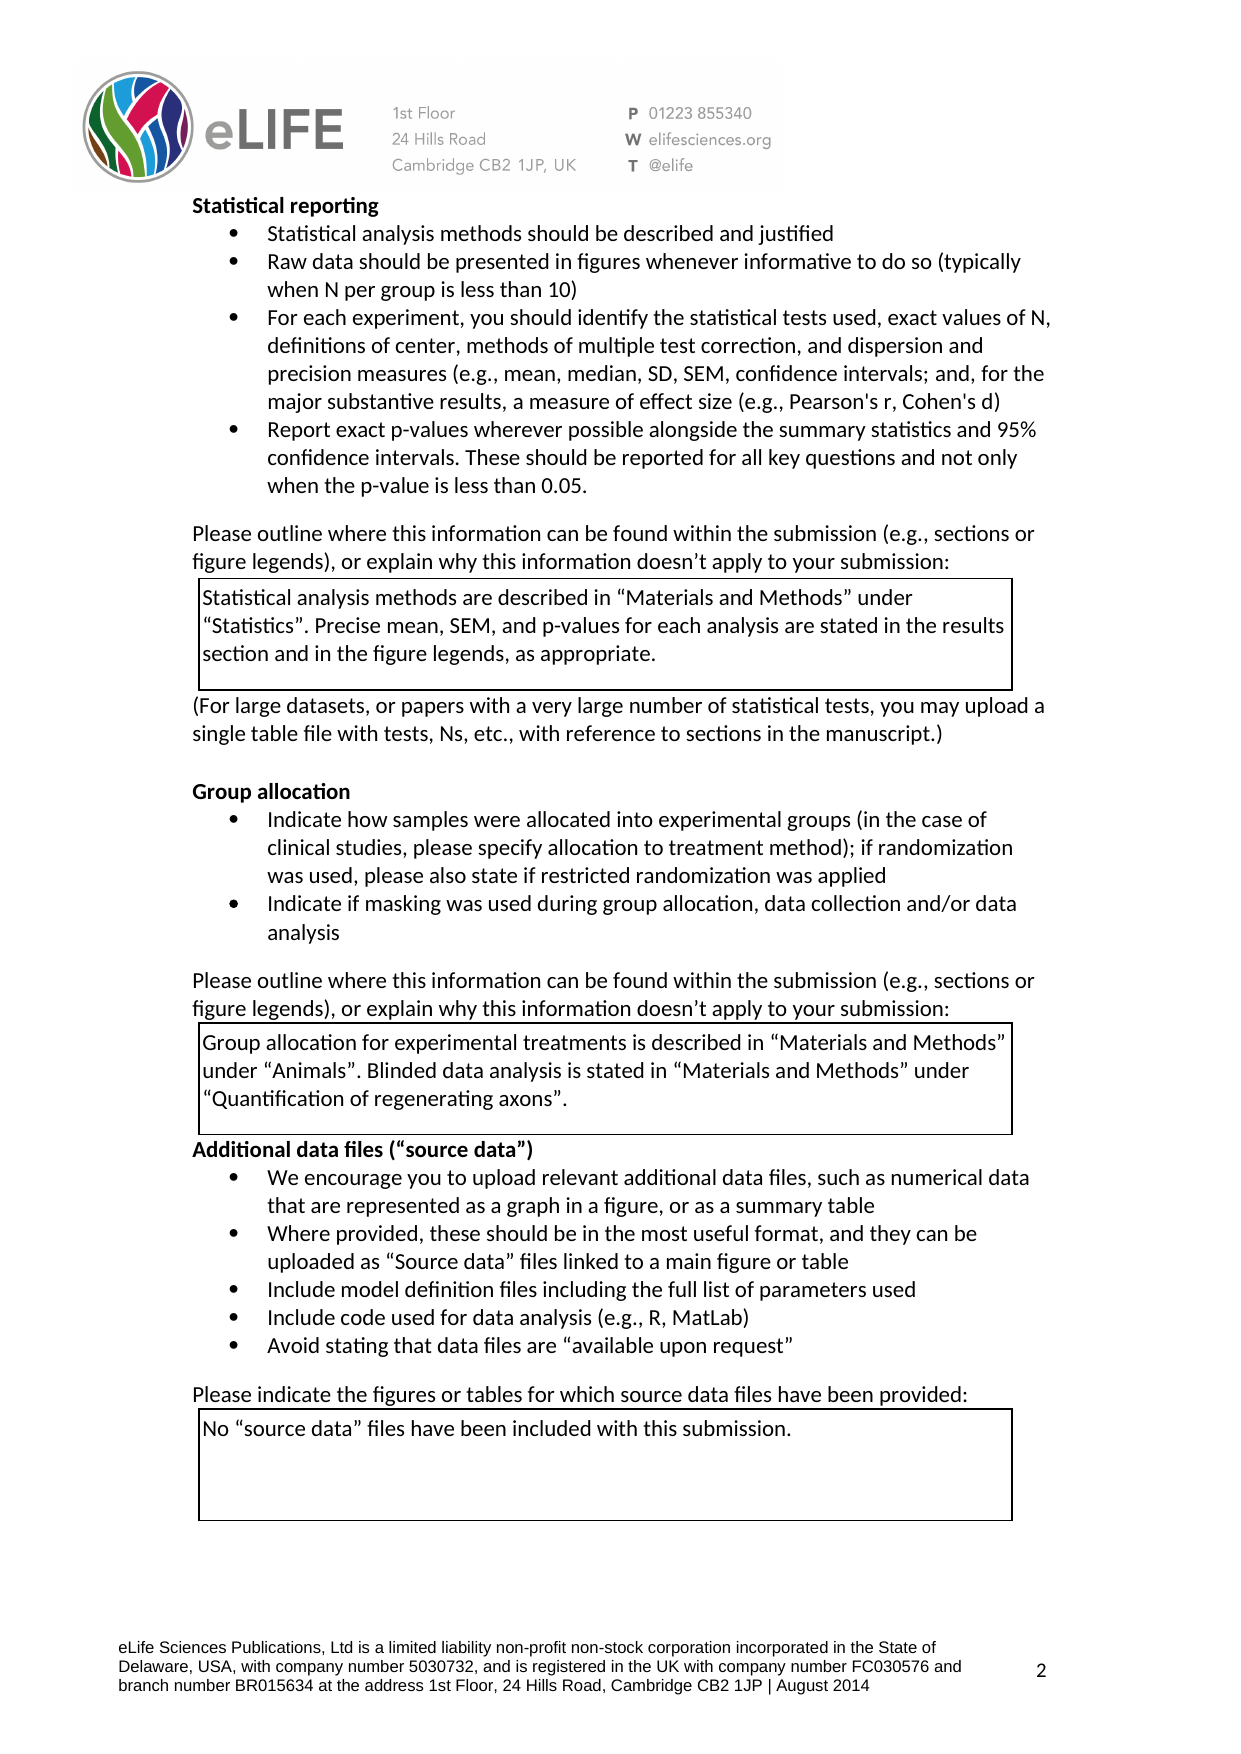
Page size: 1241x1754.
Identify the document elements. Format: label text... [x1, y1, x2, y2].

list Report exact p-values wherever possible alongside the summary statistics and 95% confidence intervals. These should be reported for all key questions and not only when the p-value is less than 0.05. [229, 415, 1053, 499]
list Indicate how samples were allocated into experimental groups (in the case of clinical studies, please specify allocation to treatment method); if randomization was used, please also state if restricted randomization was applied [229, 806, 1053, 889]
text Statistical analysis methods are described in “Materials and Methods” under “Statistics”. Precise mean, SEM, and p-values for each analysis are stated in the results section and in the figure legends, as appropriate. [200, 581, 1011, 669]
text Additional data files (“source data”) [192, 1052, 1053, 1163]
list Where provided, these should be in the most useful format, and they can be uploaded as “Source data” files linked to a main figure or table [229, 1219, 1053, 1276]
list Include code used for data analysis (e.g., R, MatLab) [229, 1303, 1053, 1332]
list We encourage you to upload relevant additional data files, such as numerical data that are represented as a graph in a figure, or as a summary table [229, 1163, 1053, 1219]
list Avoid stating that data files are “available upon request” [229, 1332, 1053, 1359]
list Raw data should be presented in figures whenever informative to do so (typically when N per group is less than 10) [229, 247, 1053, 303]
text No “source data” files have been included with this submission. [200, 1412, 1011, 1444]
list Statistical analysis methods should be described and justified [229, 219, 1053, 247]
picture [73, 59, 784, 191]
text Statistical reporting [192, 191, 1053, 219]
list For each experiment, you should identify the statistical tests used, exact values of N, definitions of center, methods of multiple test correction, and dispersion and precision measures (e.g., mean, median, SD, SEM, confidence intervals; and, for the major substantive results, a measure of effect size (e.g., Pearson's r, Cohen's d) [229, 303, 1053, 415]
text (For large datasets, or papers with a very large number of statistical tests, you may upload a single table file with tests, Ns, etc., with reference to sections in the manuscript.) [192, 603, 1053, 747]
text Group allocation [192, 777, 1053, 806]
text Please indicate the figures or tables for which source data files have been provided: [192, 1380, 1053, 1408]
list Indicate if masking was used during group allocation, data collection and/or data analysis [229, 889, 1053, 946]
list Include model definition files including the full list of parameters used [229, 1276, 1053, 1303]
text Group allocation for experimental treatments is described in “Materials and Methods” under “Animals”. Blinded data analysis is stated in “Materials and Methods” under “Quantification of regenerating axons”. [200, 1026, 1011, 1114]
